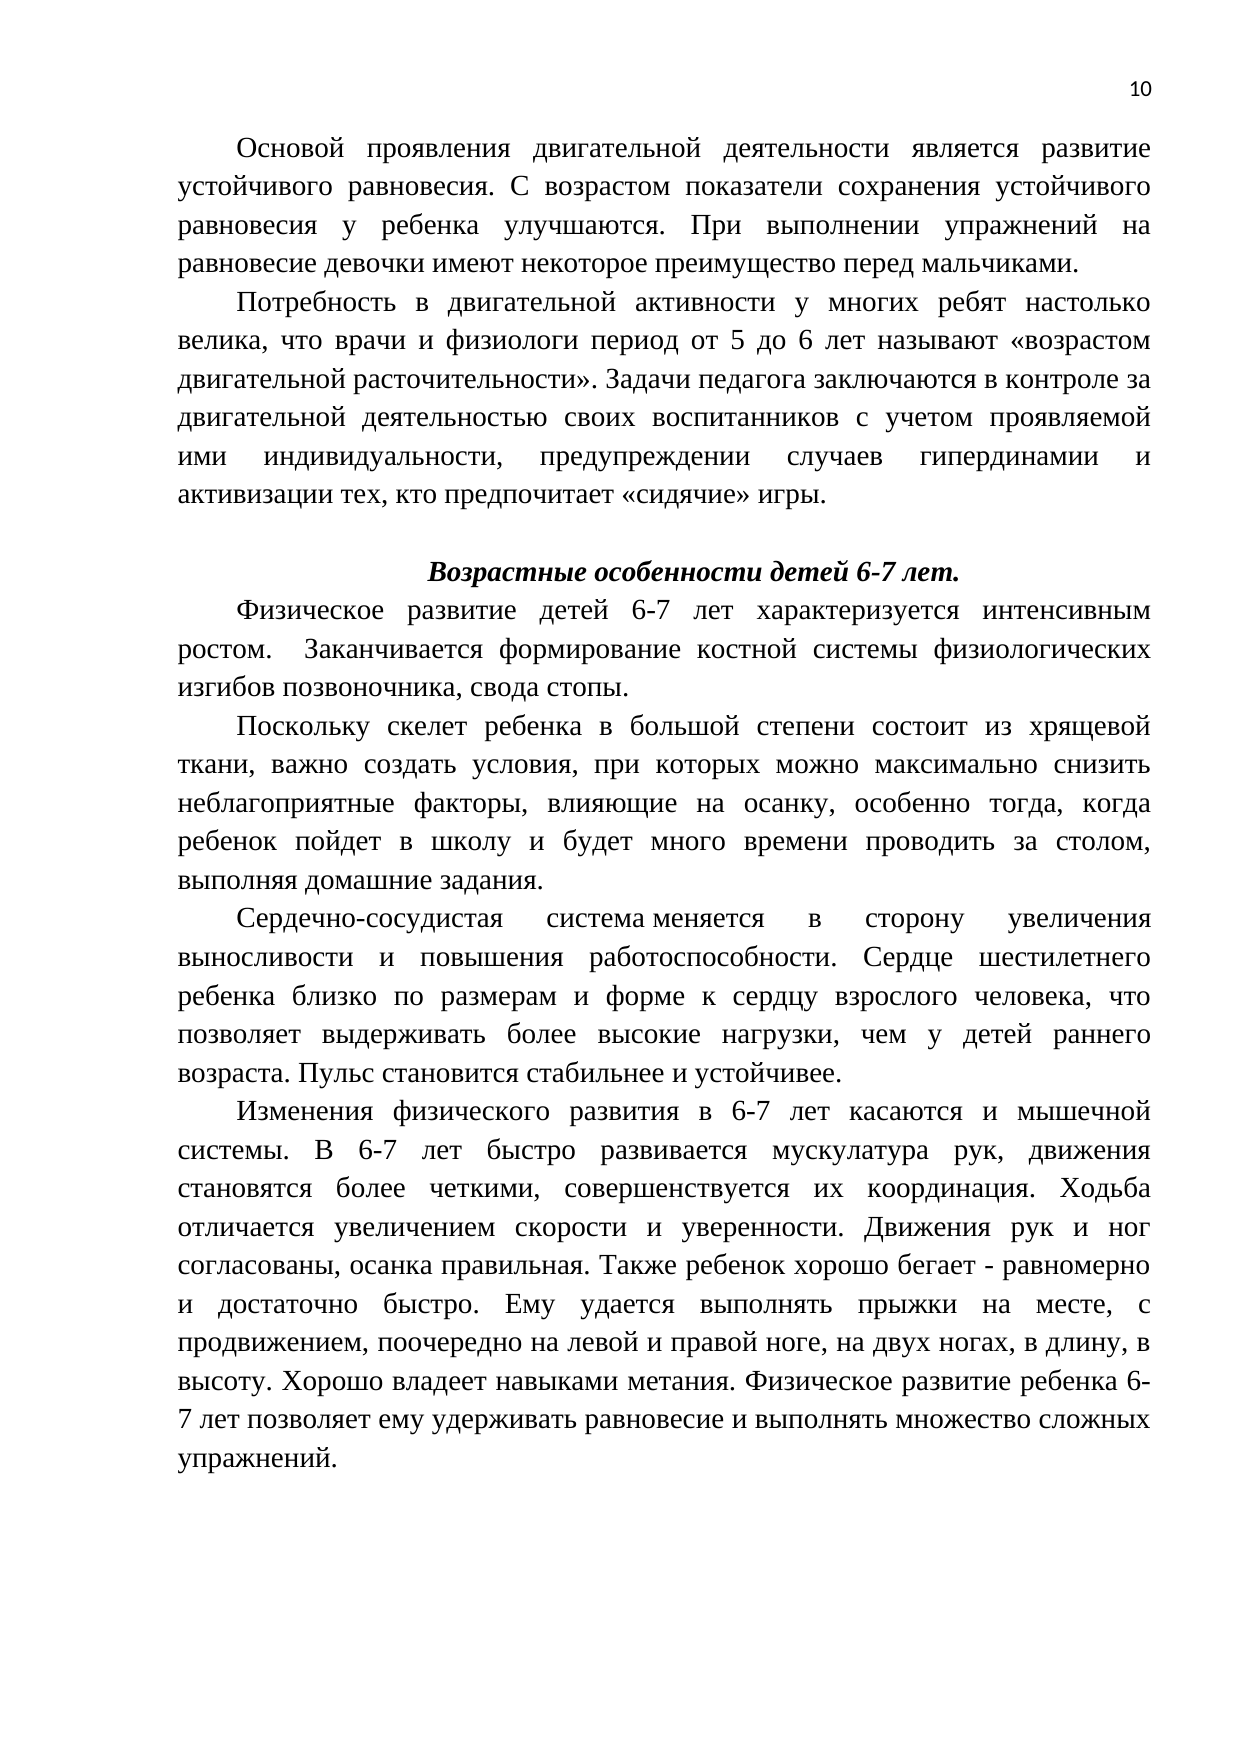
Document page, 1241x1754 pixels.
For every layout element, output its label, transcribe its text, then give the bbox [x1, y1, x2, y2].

text Сердечно-сосудистая система меняется в сторону увеличения выносливости и повышения работоспособности. Сердце шестилетнего ребенка близко по размерам и форме к сердцу взрослого человека, что позволяет выдерживать более высокие нагрузки, чем у детей раннего возраста. Пульс становится стабильнее и устойчивее. [177, 901, 1152, 1088]
text Основой проявления двигательной деятельности является развитие устойчивого равновесия. С возрастом показатели сохранения устойчивого равновесия у ребенка улучшаются. При выполнении упражнений на равновесие девочки имеют некоторое преимущество перед мальчиками. [177, 130, 1152, 279]
text Потребность в двигательной активности у многих ребят настолько велика, что врачи и физиологи период от 5 до 6 лет называют «возрастом двигательной расточительности». Задачи педагога заключаются в контроле за двигательной деятельностью своих воспитанников с учетом проявляемой ими индивидуальности, предупреждении случаев гипердинамии и активизации тех, кто предпочитает «сидячие» игры. [177, 284, 1152, 510]
text Возрастные особенности детей 6-7 лет. [177, 554, 1152, 587]
text Физическое развитие детей 6-7 лет характеризуется интенсивным ростом. Заканчивается формирование костной системы физиологических изгибов позвоночника, свода стопы. [177, 592, 1152, 703]
text Поскольку скелет ребенка в большой степени состоит из хрящевой ткани, важно создать условия, при которых можно максимально снизить неблагоприятные факторы, влияющие на осанку, особенно тогда, когда ребенок пойдет в школу и будет много времени проводить за столом, выполняя домашние задания. [177, 708, 1152, 896]
text Изменения физического развития в 6-7 лет касаются и мышечной системы. В 6-7 лет быстро развивается мускулатура рук, движения становятся более четкими, совершенствуется их координация. Ходьба отличается увеличением скорости и уверенности. Движения рук и ног согласованы, осанка правильная. Также ребенок хорошо бегает - равномерно и достаточно быстро. Ему удается выполнять прыжки на месте, с продвижением, поочередно на левой и правой ноге, на двух ногах, в длину, в высоту. Хорошо владеет навыками метания. Физическое развитие ребенка 6-7 лет позволяет ему удерживать равновесие и выполнять множество сложных упражнений. [177, 1093, 1152, 1474]
